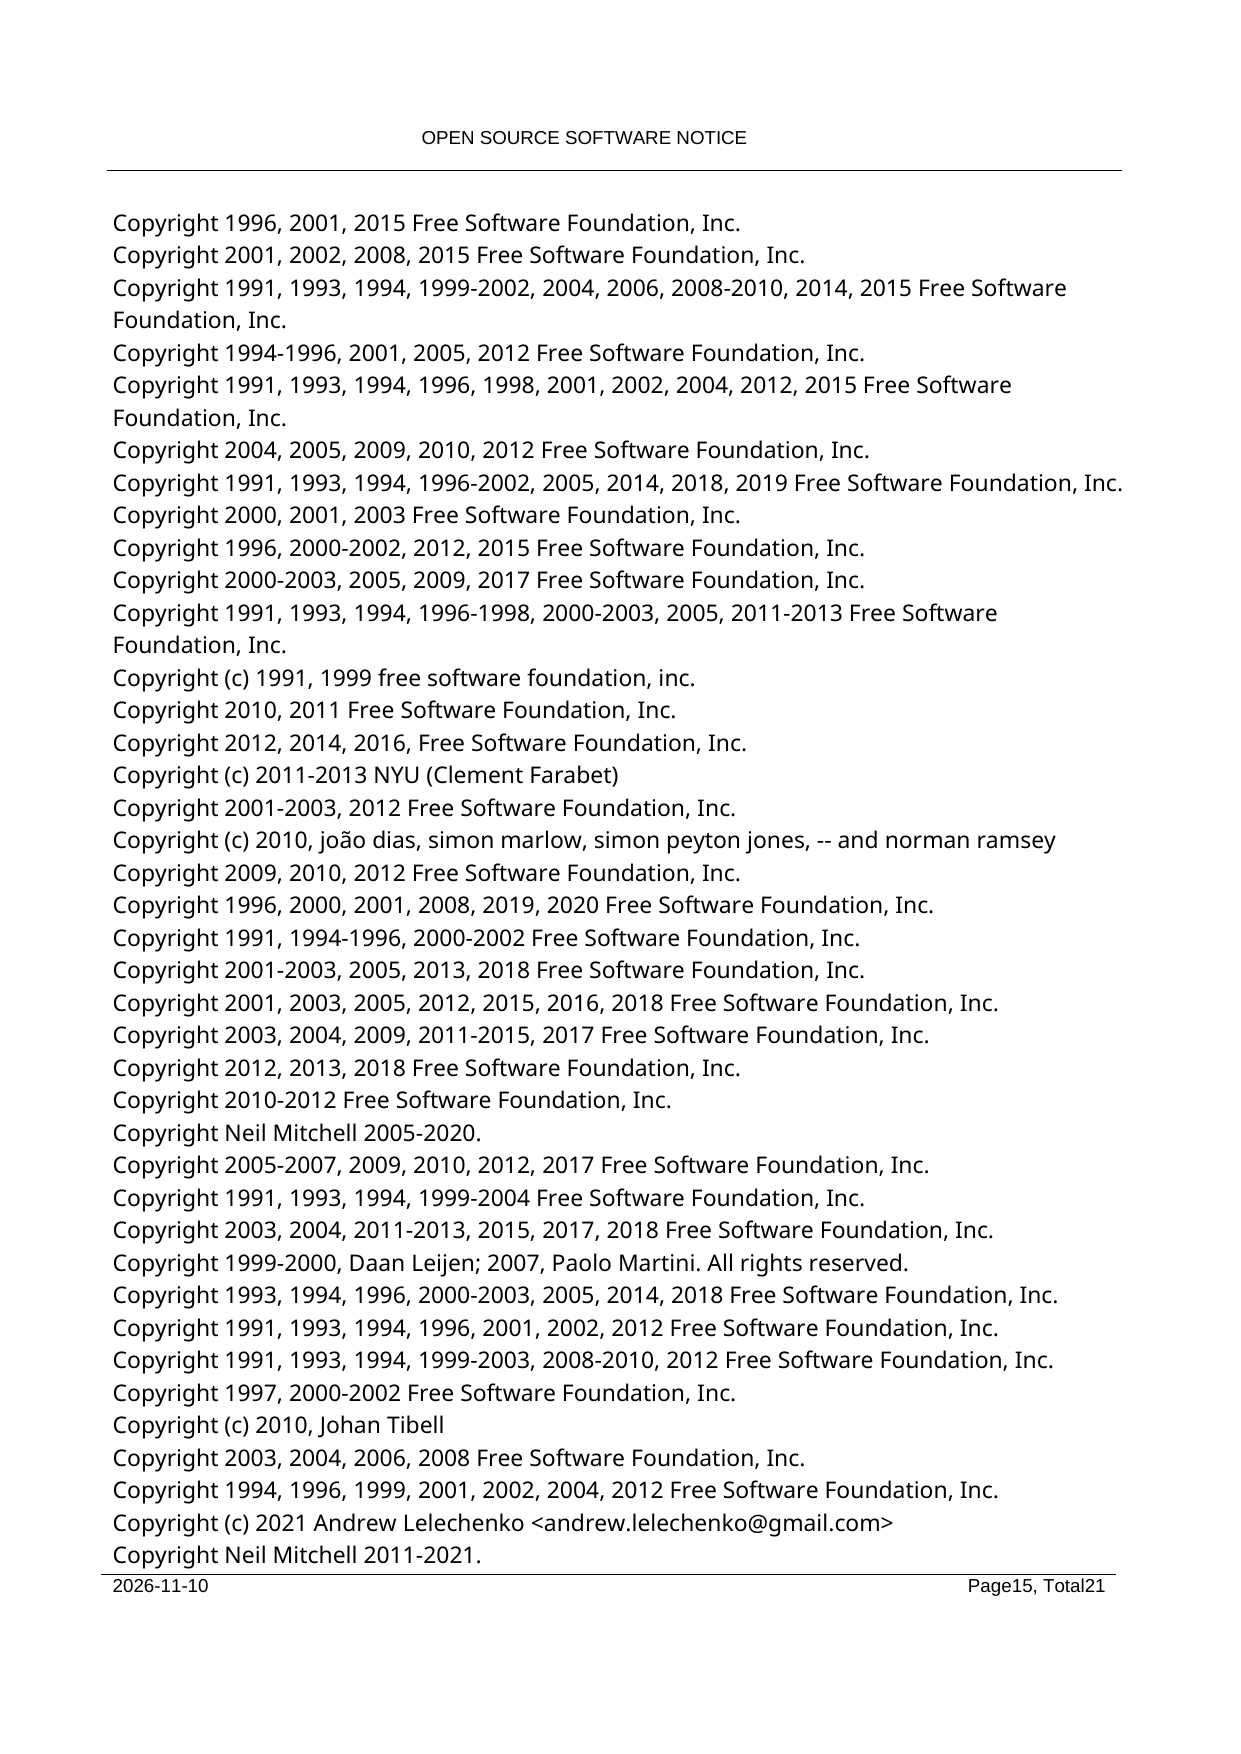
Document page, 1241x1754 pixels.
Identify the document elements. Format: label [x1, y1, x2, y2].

text [112, 206, 1128, 1571]
